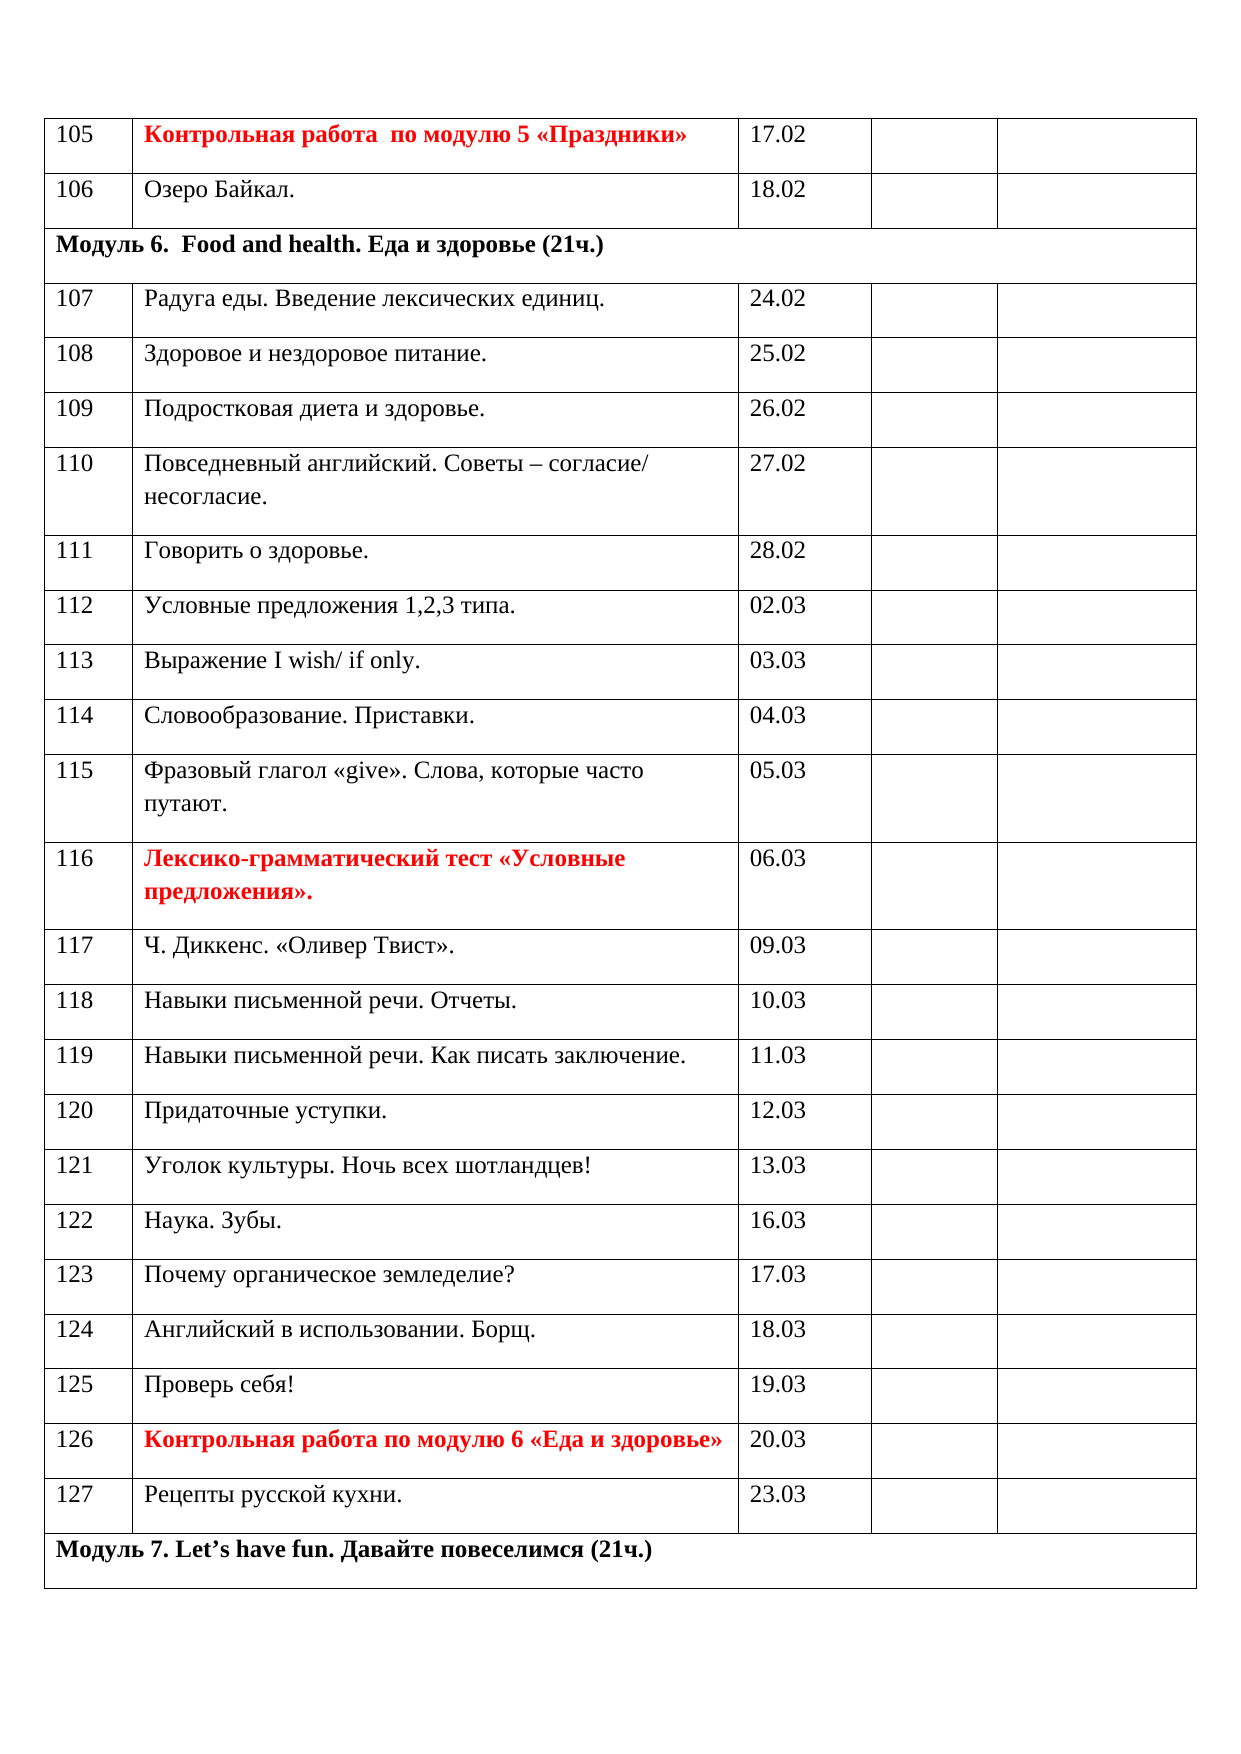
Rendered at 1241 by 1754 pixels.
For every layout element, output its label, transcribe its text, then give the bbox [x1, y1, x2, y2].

table_cell Контрольная работа по модулю 5 «Праздники» [133, 119, 738, 173]
table_cell Почему органическое земледелие? [133, 1260, 738, 1313]
table_cell Навыки письменной речи. Как писать заключение. [133, 1040, 738, 1094]
table_cell [998, 755, 1196, 842]
table_cell [872, 985, 997, 1039]
table_cell 126 [45, 1424, 132, 1478]
table_cell [872, 755, 997, 842]
table_cell [998, 700, 1196, 754]
table_cell 28.02 [739, 536, 871, 589]
table_cell [872, 1040, 997, 1094]
table_cell [872, 1315, 997, 1368]
table_cell [872, 1479, 997, 1533]
table_cell Радуга еды. Введение лексических единиц. [133, 284, 738, 337]
table_cell [998, 1479, 1196, 1533]
table_cell [998, 338, 1196, 392]
table_cell 106 [45, 174, 132, 228]
table_cell [998, 174, 1196, 228]
table_cell 20.03 [739, 1424, 871, 1478]
table_cell 23.03 [739, 1479, 871, 1533]
table_cell Английский в использовании. Борщ. [133, 1315, 738, 1368]
table_cell Модуль 7. Let’s have fun. Давайте повеселимся (21ч.) [45, 1534, 1196, 1587]
table_cell Рецепты русской кухни. [133, 1479, 738, 1533]
table_cell 113 [45, 645, 132, 699]
table_cell 27.02 [739, 448, 871, 534]
table_cell [872, 1260, 997, 1313]
table_cell Подростковая диета и здоровье. [133, 393, 738, 447]
table_cell 116 [45, 843, 132, 929]
table_cell 18.03 [739, 1315, 871, 1368]
table_cell 12.03 [739, 1095, 871, 1149]
table_cell 117 [45, 930, 132, 984]
table_cell 109 [45, 393, 132, 447]
table_cell 118 [45, 985, 132, 1039]
table_cell 108 [45, 338, 132, 392]
table_cell 18.02 [739, 174, 871, 228]
table_cell [872, 930, 997, 984]
table_cell Контрольная работа по модулю 6 «Еда и здоровье» [133, 1424, 738, 1478]
table_cell [872, 284, 997, 337]
table_cell 05.03 [739, 755, 871, 842]
table_cell 112 [45, 591, 132, 644]
table_cell 17.03 [739, 1260, 871, 1313]
table_cell 13.03 [739, 1150, 871, 1204]
table_cell [998, 1040, 1196, 1094]
table_cell 110 [45, 448, 132, 534]
table_cell [998, 1150, 1196, 1204]
table_cell 17.02 [739, 119, 871, 173]
table_cell 127 [45, 1479, 132, 1533]
table_cell 105 [45, 119, 132, 173]
table_cell 02.03 [739, 591, 871, 644]
table_cell [998, 645, 1196, 699]
table_cell [998, 1205, 1196, 1258]
table_cell [998, 985, 1196, 1039]
table_cell Наука. Зубы. [133, 1205, 738, 1258]
table_cell 04.03 [739, 700, 871, 754]
table_cell 121 [45, 1150, 132, 1204]
table_cell [872, 1424, 997, 1478]
table_cell 10.03 [739, 985, 871, 1039]
table_cell 16.03 [739, 1205, 871, 1258]
table_cell [998, 1260, 1196, 1313]
table_cell [872, 645, 997, 699]
table_cell 19.03 [739, 1369, 871, 1423]
table_cell Говорить о здоровье. [133, 536, 738, 589]
table_cell [998, 1369, 1196, 1423]
table_cell 24.02 [739, 284, 871, 337]
table_cell [998, 284, 1196, 337]
table_cell [998, 843, 1196, 929]
table_cell 119 [45, 1040, 132, 1094]
table_cell [872, 536, 997, 589]
table_cell Здоровое и нездоровое питание. [133, 338, 738, 392]
table_cell [872, 1150, 997, 1204]
table_cell [872, 843, 997, 929]
table_cell Словообразование. Приставки. [133, 700, 738, 754]
table_cell 124 [45, 1315, 132, 1368]
table_cell 25.02 [739, 338, 871, 392]
table_cell [872, 119, 997, 173]
table_cell [872, 338, 997, 392]
table_cell [872, 174, 997, 228]
table_cell [872, 1095, 997, 1149]
table_cell Ч. Диккенс. «Оливер Твист». [133, 930, 738, 984]
table_cell Придаточные уступки. [133, 1095, 738, 1149]
table_cell Модуль 6. Food and health. Еда и здоровье (21ч.) [45, 229, 1196, 282]
table_cell Навыки письменной речи. Отчеты. [133, 985, 738, 1039]
table_cell [872, 591, 997, 644]
table_cell [872, 448, 997, 534]
table_cell [998, 930, 1196, 984]
table_cell [998, 1095, 1196, 1149]
table_cell [872, 1369, 997, 1423]
table_cell [998, 1424, 1196, 1478]
table_cell 114 [45, 700, 132, 754]
table_cell Озеро Байкал. [133, 174, 738, 228]
table_cell [998, 536, 1196, 589]
table_cell [998, 1315, 1196, 1368]
table_cell 125 [45, 1369, 132, 1423]
table_cell 123 [45, 1260, 132, 1313]
table_cell Уголок культуры. Ночь всех шотландцев! [133, 1150, 738, 1204]
table_cell [998, 393, 1196, 447]
table_cell 122 [45, 1205, 132, 1258]
table_cell 120 [45, 1095, 132, 1149]
table_cell 107 [45, 284, 132, 337]
table_cell Выражение I wish/ if only. [133, 645, 738, 699]
table_cell Условные предложения 1,2,3 типа. [133, 591, 738, 644]
table_cell 26.02 [739, 393, 871, 447]
table_cell 11.03 [739, 1040, 871, 1094]
table_cell 06.03 [739, 843, 871, 929]
table_cell [998, 591, 1196, 644]
table_cell 03.03 [739, 645, 871, 699]
table_cell Повседневный английский. Советы – согласие/ несогласие. [133, 448, 738, 534]
table_cell 09.03 [739, 930, 871, 984]
table_cell 111 [45, 536, 132, 589]
table_cell [998, 448, 1196, 534]
table_cell Фразовый глагол «give». Слова, которые часто путают. [133, 755, 738, 842]
table_cell Лексико-грамматический тест «Условные предложения». [133, 843, 738, 929]
table_cell [872, 1205, 997, 1258]
table_cell Проверь себя! [133, 1369, 738, 1423]
table_cell 115 [45, 755, 132, 842]
table_cell [872, 700, 997, 754]
table_cell [872, 393, 997, 447]
table_cell [998, 119, 1196, 173]
